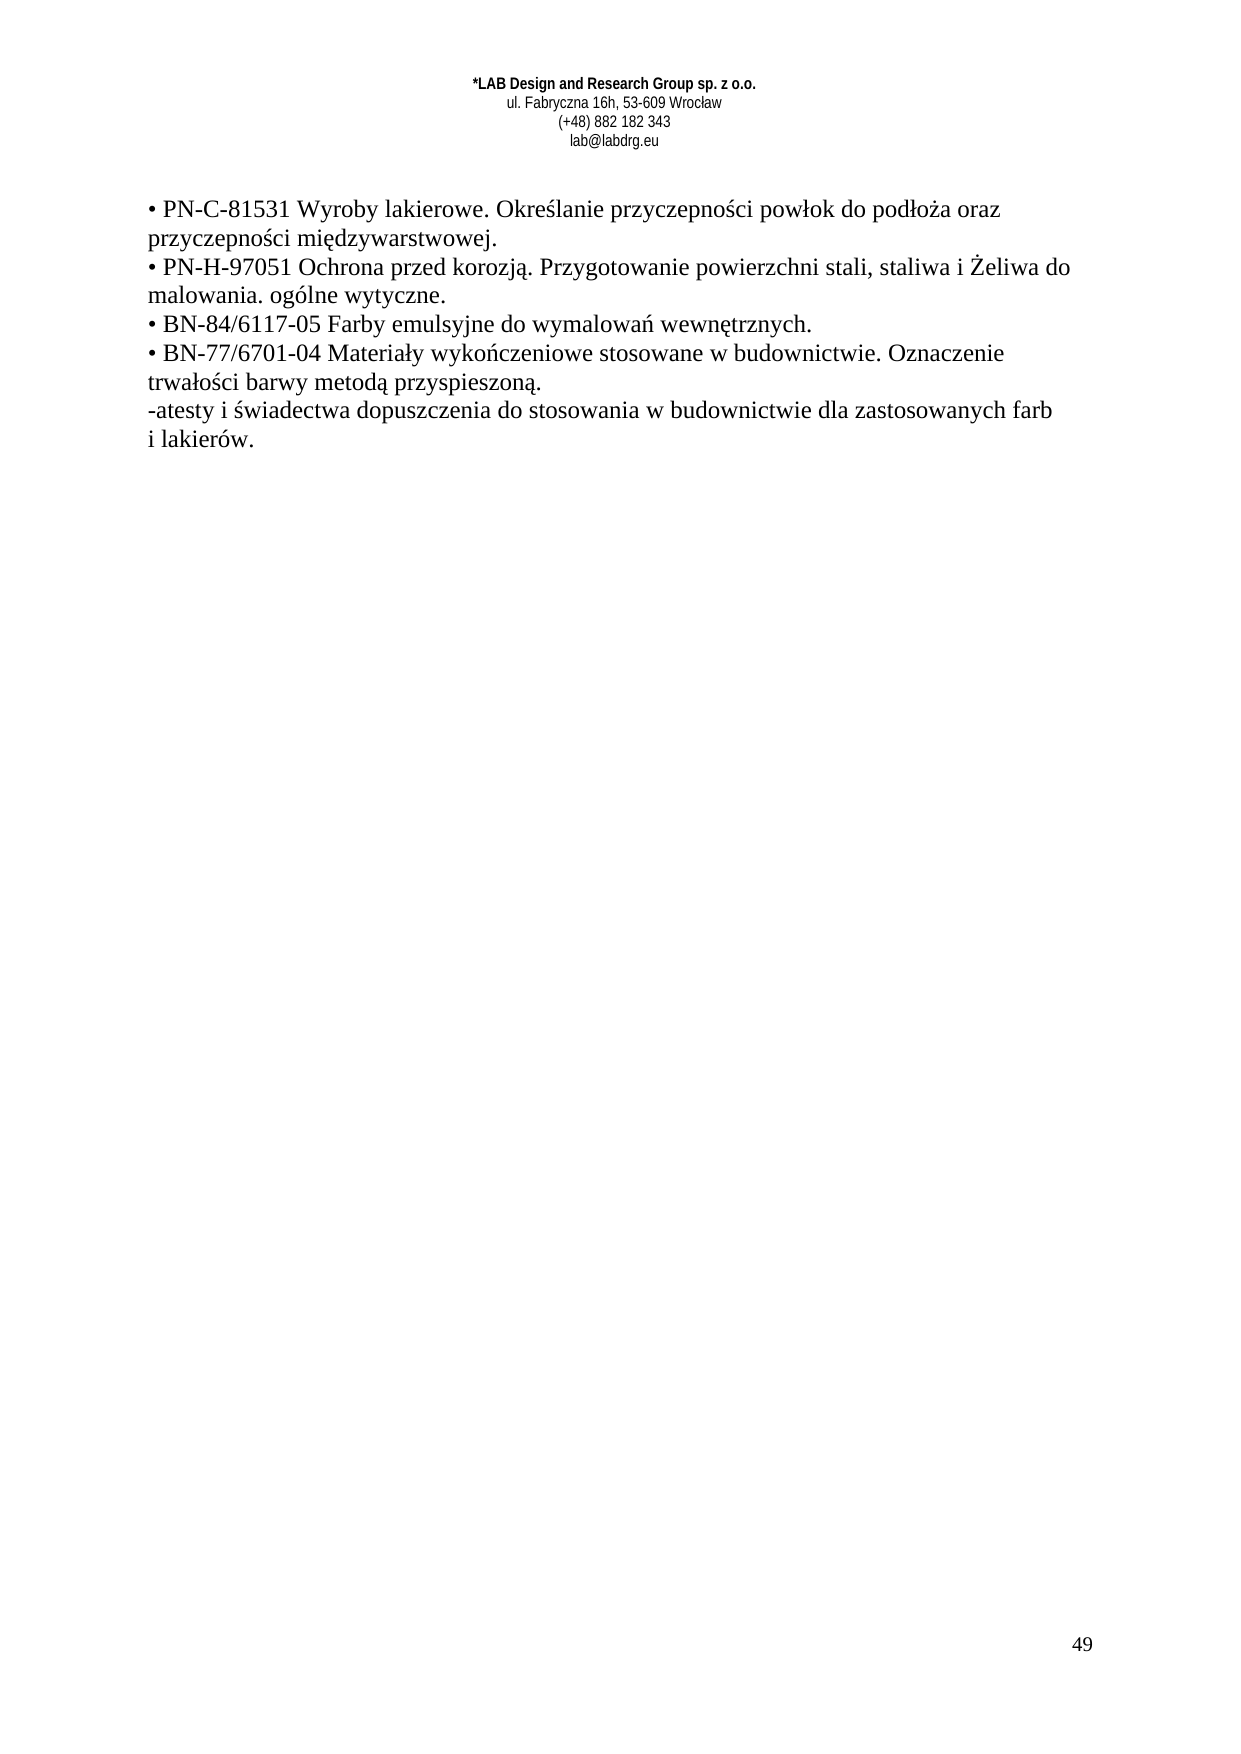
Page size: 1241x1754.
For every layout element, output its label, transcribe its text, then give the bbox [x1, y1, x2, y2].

text • PN-H-97051 Ochrona przed korozją. Przygotowanie powierzchni stali, staliwa i Żeliwa do malowania. ogólne wytyczne. [148, 252, 1093, 309]
text • PN-C-81531 Wyroby lakierowe. Określanie przyczepności powłok do podłoża oraz przyczepności międzywarstwowej. [148, 194, 1093, 252]
text i lakierów. [148, 424, 1093, 453]
text -atesty i świadectwa dopuszczenia do stosowania w budownictwie dla zastosowanych farb [148, 396, 1093, 424]
text • BN-77/6701-04 Materiały wykończeniowe stosowane w budownictwie. Oznaczenie trwałości barwy metodą przyspieszoną. [148, 338, 1093, 396]
text • BN-84/6117-05 Farby emulsyjne do wymalowań wewnętrznych. [148, 309, 1093, 338]
